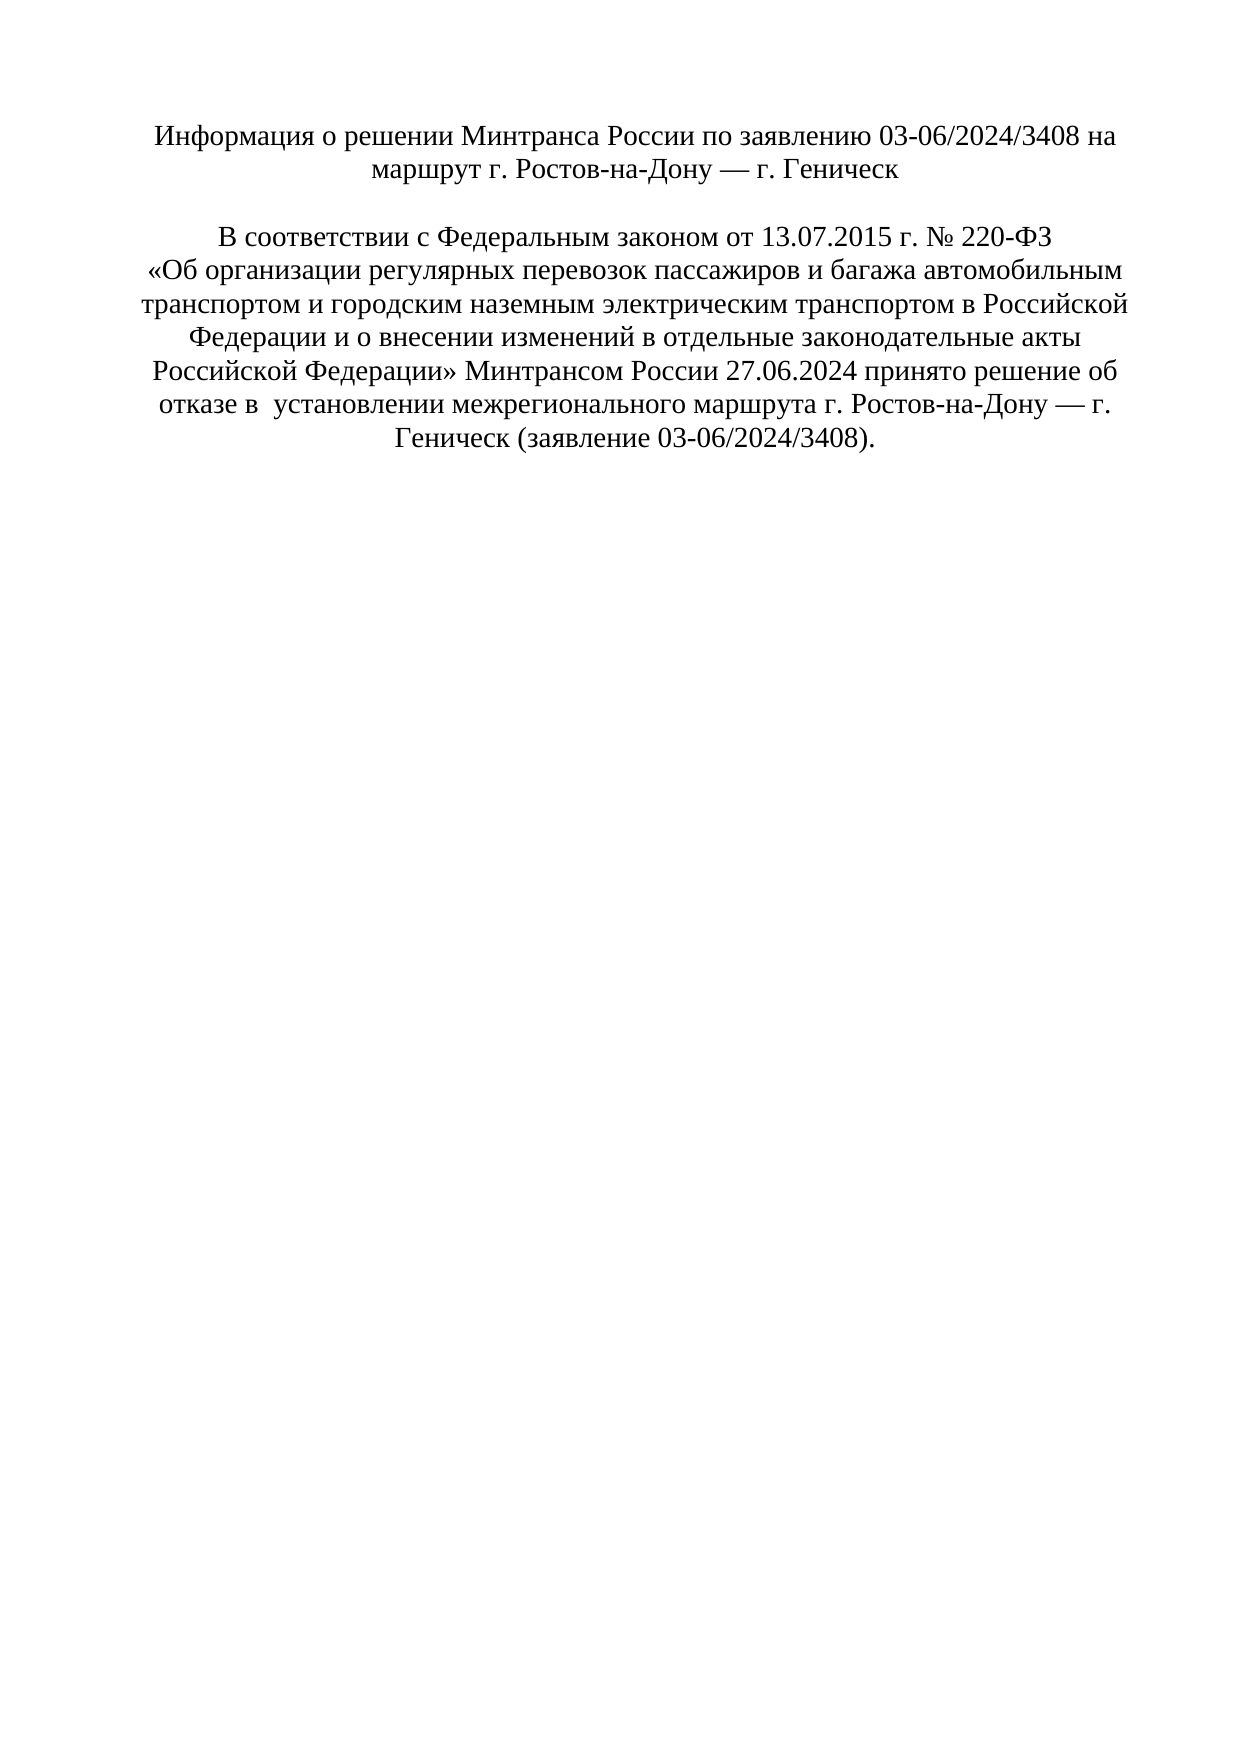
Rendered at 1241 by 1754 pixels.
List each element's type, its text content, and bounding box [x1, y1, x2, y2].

text В соответствии с Федеральным законом от 13.07.2015 г. № 220-ФЗ «Об организации регулярных перевозок пассажиров и багажа автомобильным транспортом и городским наземным электрическим транспортом в Российской Федерации и о внесении изменений в отдельные законодательные акты Российской Федерации» Минтрансом России 27.06.2024 принято решение об отказе в установлении межрегионального маршрута г. Ростов-на-Дону — г. Геническ (заявление 03-06/2024/3408). [118, 219, 1152, 453]
text Информация о решении Минтранса России по заявлению 03-06/2024/3408 на маршрут г. Ростов-на-Дону — г. Геническ [118, 118, 1152, 185]
